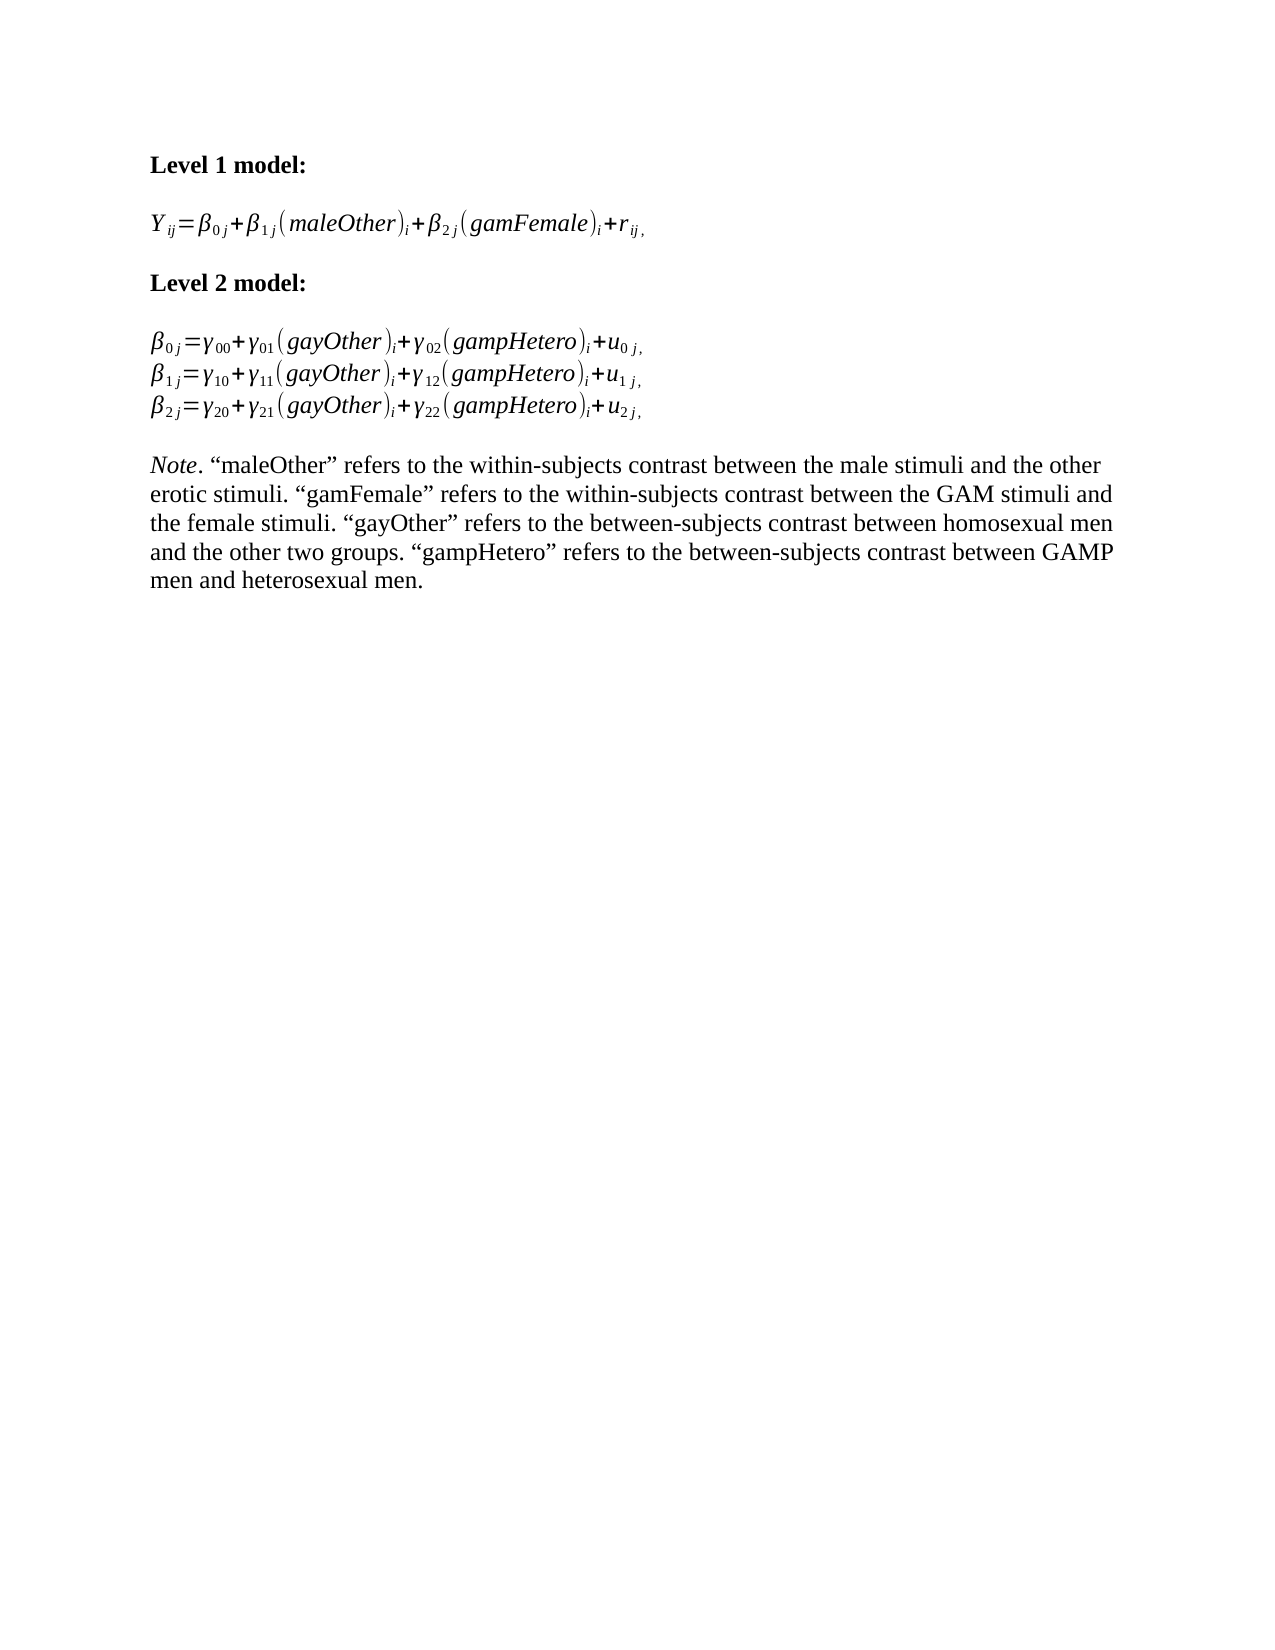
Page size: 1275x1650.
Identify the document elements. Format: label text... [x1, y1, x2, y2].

text Level 2 model: [150, 268, 1125, 297]
text Level 1 model: [150, 150, 1125, 179]
text Note. “maleOther” refers to the within-subjects contrast between the male stimuli and the other erotic stimuli. “gamFemale” refers to the within-subjects contrast between the GAM stimuli and the female stimuli. “gayOther” refers to the between-subjects contrast between homosexual men and the other two groups. “gampHetero” refers to the between-subjects contrast between GAMP men and heterosexual men. [150, 450, 1125, 594]
